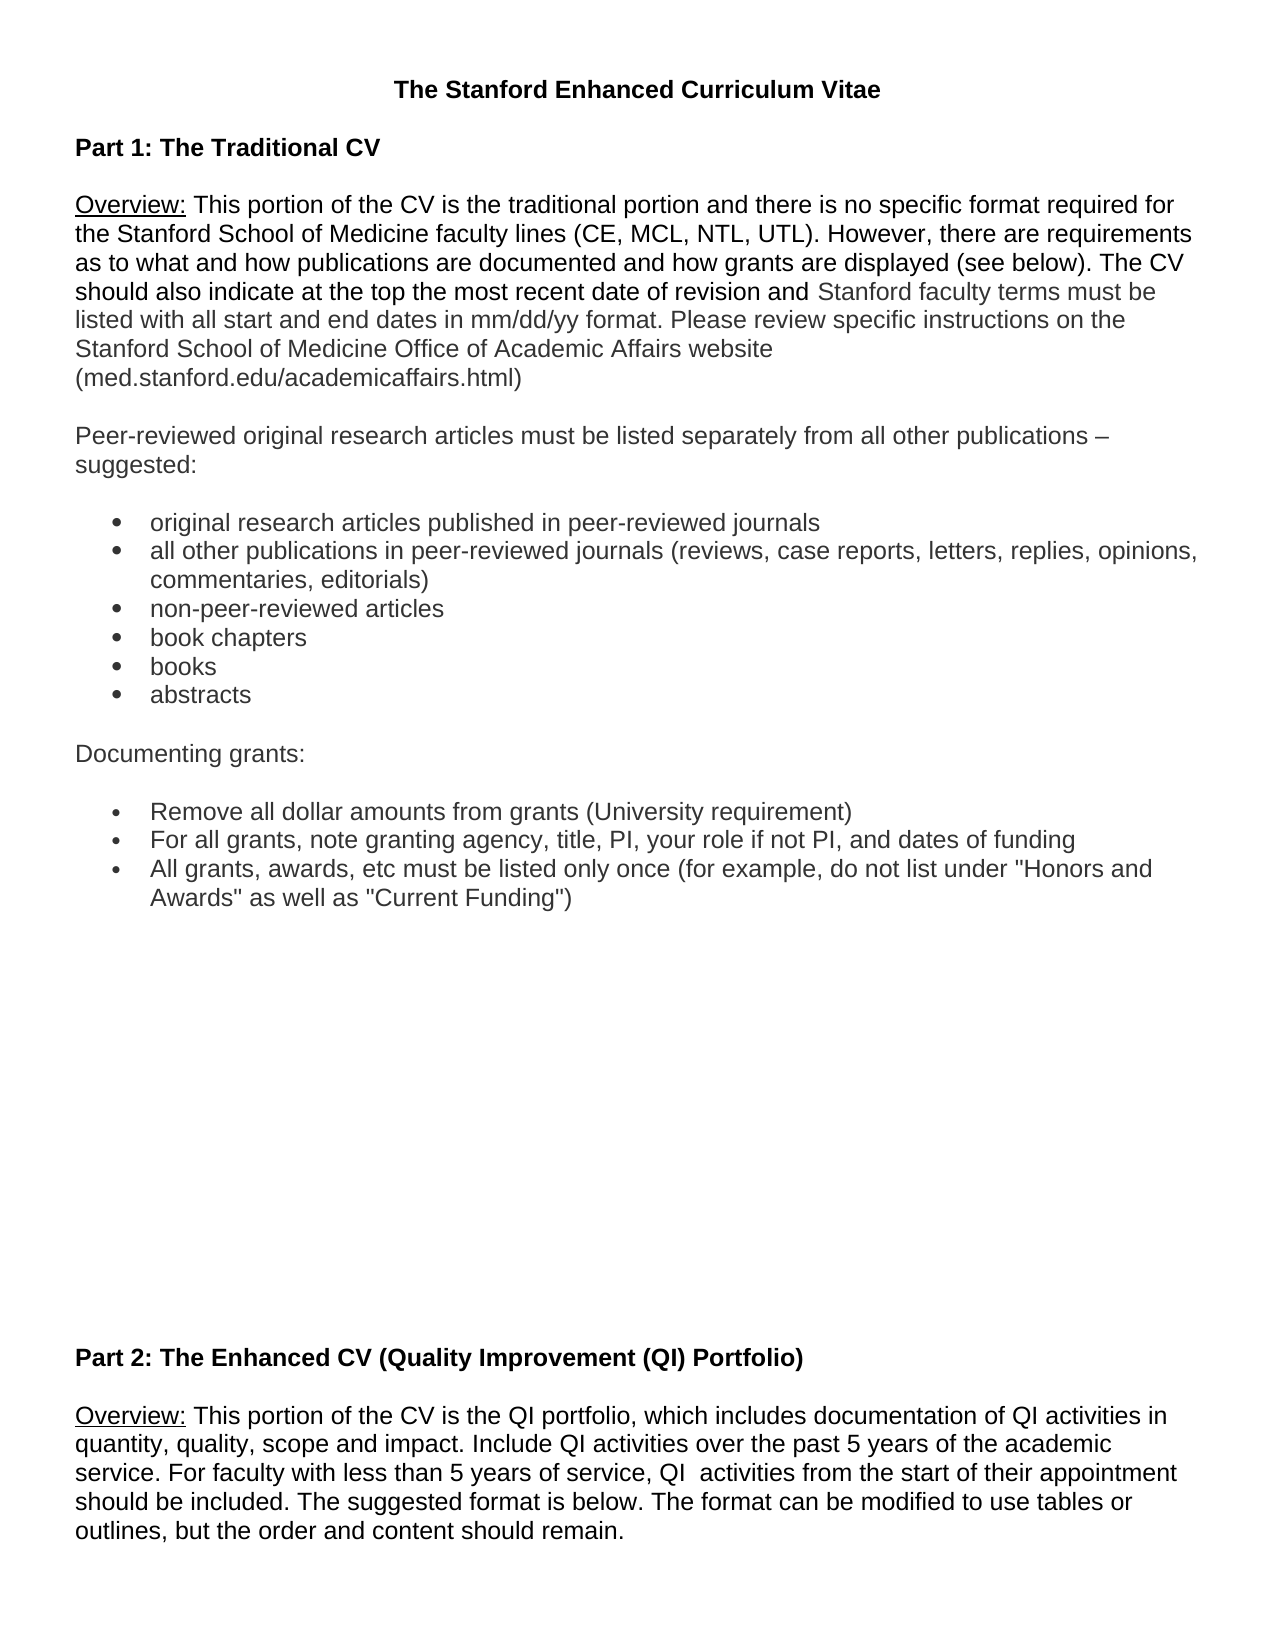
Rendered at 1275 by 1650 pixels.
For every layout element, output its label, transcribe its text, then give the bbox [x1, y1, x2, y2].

text Overview: This portion of the CV is the QI portfolio, which includes documentation of QI activities in quantity, quality, scope and impact. Include QI activities over the past 5 years of the academic service. For faculty with less than 5 years of service, QI activities from the start of their appointment should be included. The suggested format is below. The format can be modified to use tables or outlines, but the order and content should remain. [75, 1401, 1200, 1544]
list All grants, awards, etc must be listed only once (for example, do not list under "Honors and Awards" as well as "Current Funding") [112, 854, 1200, 911]
list books [112, 652, 1200, 681]
text Part 2: The Enhanced CV (Quality Improvement (QI) Portfolio) [75, 1343, 1200, 1372]
text Documenting grants: [75, 738, 1200, 767]
text Overview: This portion of the CV is the traditional portion and there is no specific format required for the Stanford School of Medicine faculty lines (CE, MCL, NTL, UTL). However, there are requirements as to what and how publications are documented and how grants are displayed (see below). The CV should also indicate at the top the most recent date of revision and Stanford faculty terms must be listed with all start and end dates in mm/dd/yy format. Please review specific instructions on the Stanford School of Medicine Office of Academic Affairs website (med.stanford.edu/academicaffairs.html) [75, 190, 1200, 392]
text Peer-reviewed original research articles must be listed separately from all other publications – suggested: [75, 421, 1200, 478]
text Part 1: The Traditional CV [75, 132, 1200, 161]
list original research articles published in peer-reviewed journals [112, 507, 1200, 536]
list abstracts [112, 681, 1200, 709]
text The Stanford Enhanced Curriculum Vitae [75, 75, 1200, 104]
list non-peer-reviewed articles [112, 594, 1200, 623]
list all other publications in peer-reviewed journals (reviews, case reports, letters, replies, opinions, commentaries, editorials) [112, 536, 1200, 594]
list For all grants, note granting agency, title, PI, your role if not PI, and dates of funding [112, 825, 1200, 854]
list book chapters [112, 623, 1200, 652]
list Remove all dollar amounts from grants (University requirement) [112, 796, 1200, 825]
